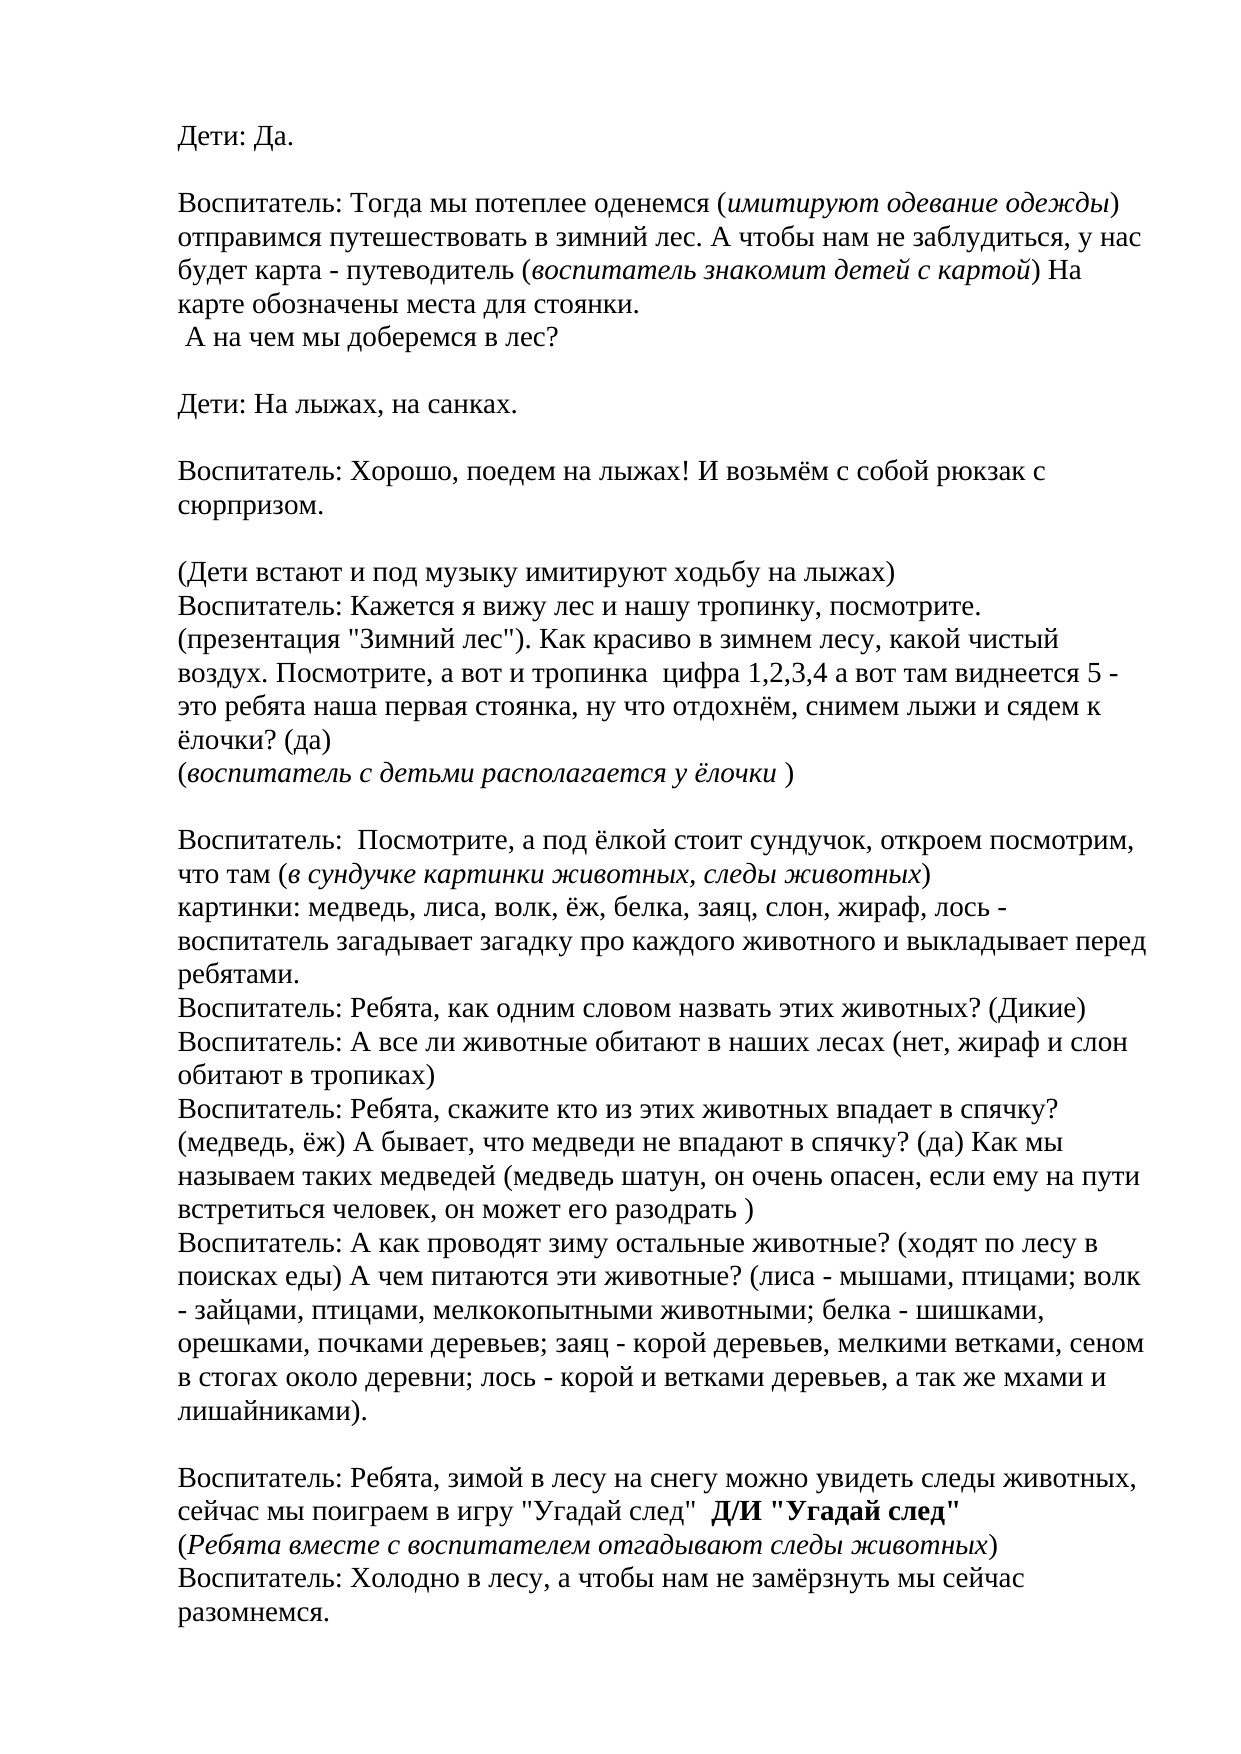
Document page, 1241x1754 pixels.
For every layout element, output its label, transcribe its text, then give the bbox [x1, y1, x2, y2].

text Воспитатель: Ребята, зимой в лесу на снегу можно увидеть следы животных, сейчас мы поиграем в игру "Угадай след" Д/И "Угадай след" [177, 1460, 1152, 1527]
text Воспитатель: Посмотрите, а под ёлкой стоит сундучок, откроем посмотрим, что там (в сундучке картинки животных, следы животных) [177, 822, 1152, 889]
text Дети: Да. [177, 118, 1152, 152]
text Воспитатель: Хорошо, поедем на лыжах! И возьмём с собой рюкзак с сюрпризом. [177, 453, 1152, 521]
text Воспитатель: Ребята, как одним словом назвать этих животных? (Дикие) [177, 990, 1152, 1024]
text Воспитатель: Ребята, скажите кто из этих животных впадает в спячку? (медведь, ёж) А бывает, что медведи не впадают в спячку? (да) Как мы называем таких медведей (медведь шатун, он очень опасен, если ему на пути встретиться человек, он может его разодрать ) [177, 1091, 1152, 1225]
text А на чем мы доберемся в лес? [177, 319, 1152, 353]
text (воспитатель с детьми располагается у ёлочки ) [177, 755, 1152, 789]
text Воспитатель: Тогда мы потеплее оденемся (имитируют одевание одежды) отправимся путешествовать в зимний лес. А чтобы нам не заблудиться, у нас будет карта - путеводитель (воспитатель знакомит детей с картой) На карте обозначены места для стоянки. [177, 185, 1152, 319]
text Дети: На лыжах, на санках. [177, 386, 1152, 420]
text (Дети встают и под музыку имитируют ходьбу на лыжах) [177, 554, 1152, 588]
text Воспитатель: А все ли животные обитают в наших лесах (нет, жираф и слон обитают в тропиках) [177, 1024, 1152, 1091]
text Воспитатель: Холодно в лесу, а чтобы нам не замёрзнуть мы сейчас разомнемся. [177, 1560, 1152, 1627]
text (Ребята вместе с воспитателем отгадывают следы животных) [177, 1527, 1152, 1560]
text картинки: медведь, лиса, волк, ёж, белка, заяц, слон, жираф, лось - воспитатель загадывает загадку про каждого животного и выкладывает перед ребятами. [177, 889, 1152, 990]
text Воспитатель: Кажется я вижу лес и нашу тропинку, посмотрите. (презентация "Зимний лес"). Как красиво в зимнем лесу, какой чистый воздух. Посмотрите, а вот и тропинка цифра 1,2,3,4 а вот там виднеется 5 - это ребята наша первая стоянка, ну что отдохнём, снимем лыжи и сядем к ёлочки? (да) [177, 588, 1152, 755]
text Воспитатель: А как проводят зиму остальные животные? (ходят по лесу в поисках еды) А чем питаются эти животные? (лиса - мышами, птицами; волк - зайцами, птицами, мелкокопытными животными; белка - шишками, орешками, почками деревьев; заяц - корой деревьев, мелкими ветками, сеном в стогах около деревни; лось - корой и ветками деревьев, а так же мхами и лишайниками). [177, 1225, 1152, 1426]
